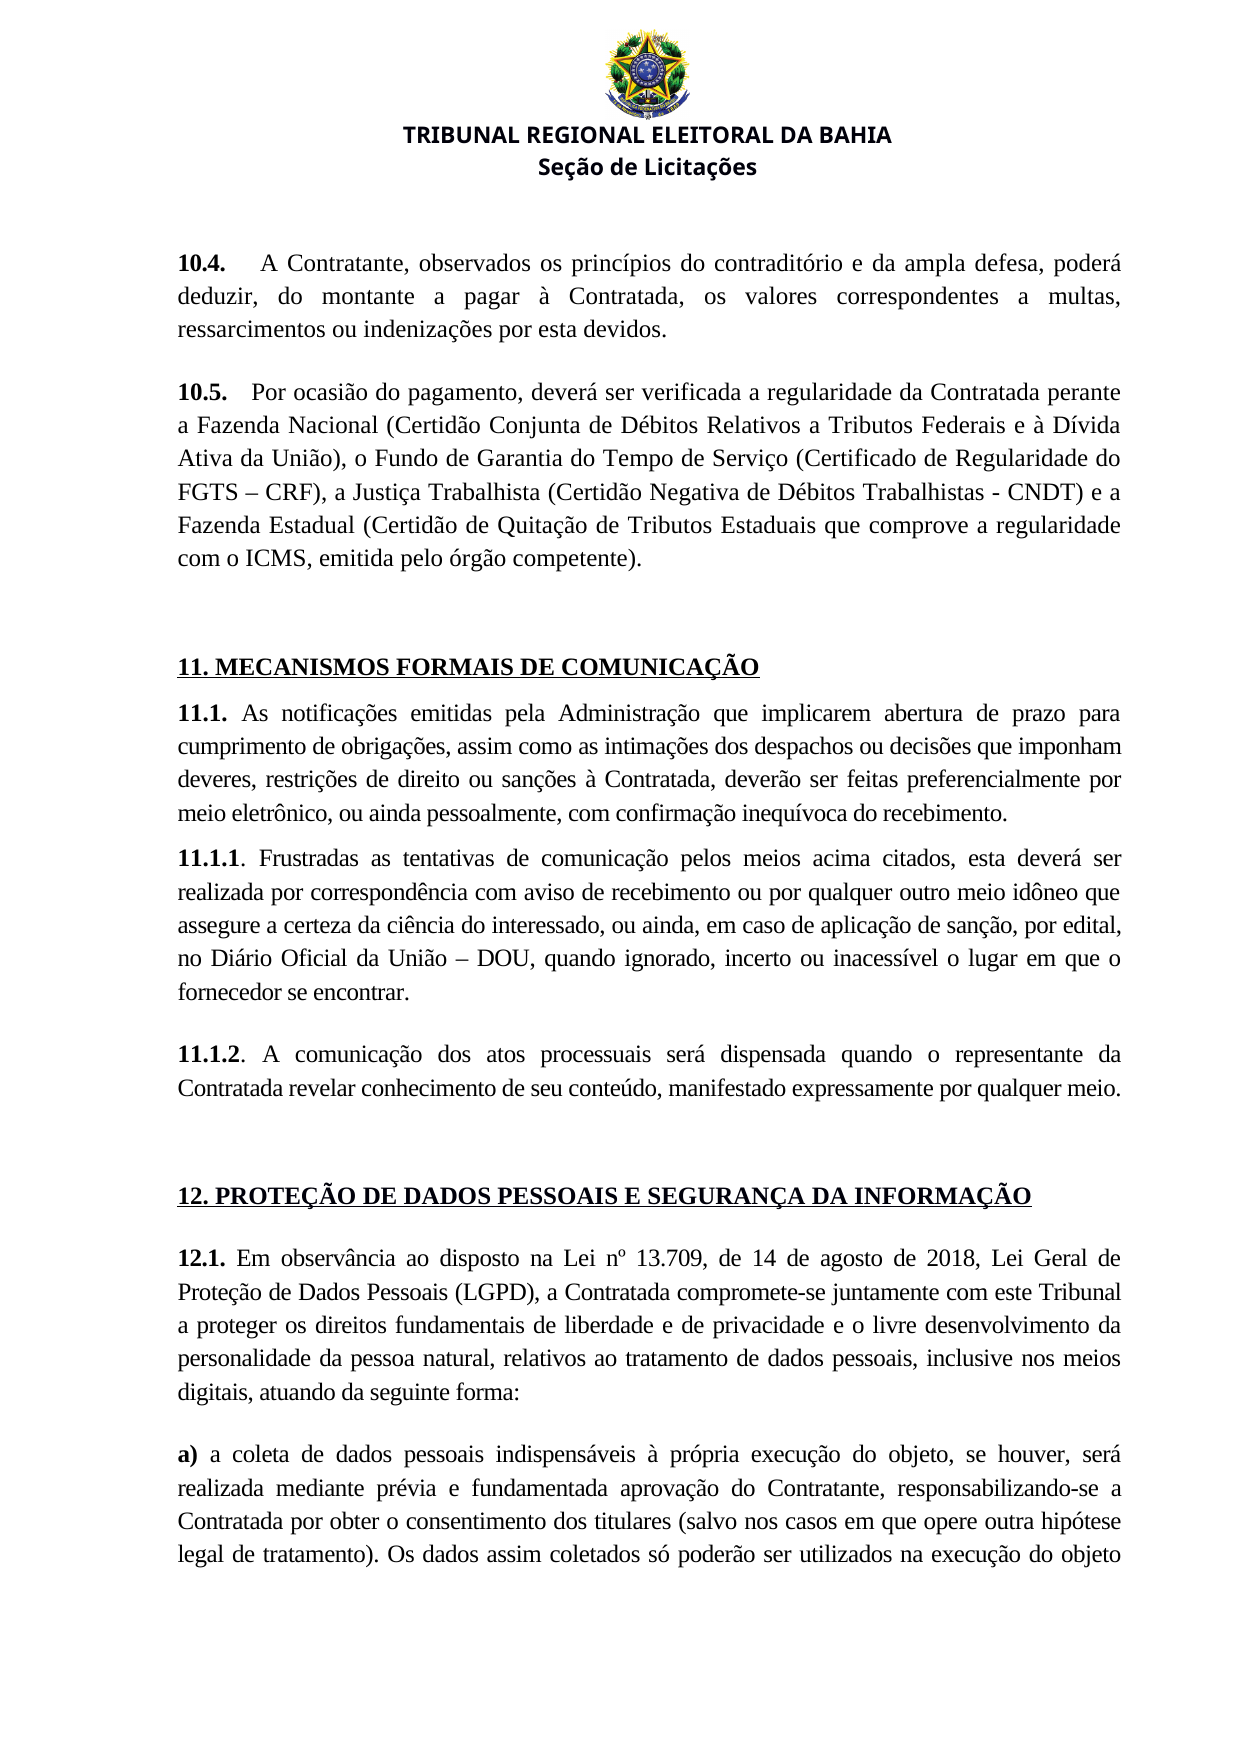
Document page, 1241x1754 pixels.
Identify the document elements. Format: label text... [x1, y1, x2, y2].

text 12. PROTEÇÃO DE DADOS PESSOAIS E SEGURANÇA DA INFORMAÇÃO [177, 1178, 1122, 1211]
text 11.1.2. A comunicação dos atos processuais será dispensada quando o representante da Contratada revelar conhecimento de seu conteúdo, manifestado expressamente por qualquer meio. [177, 1036, 1122, 1103]
text 10.4. A Contratante, observados os princípios do contraditório e da ampla defesa, poderá deduzir, do montante a pagar à Contratada, os valores correspondentes a multas, ressarcimentos ou indenizações por esta devidos. [177, 244, 1122, 344]
text 11.1.1. Frustradas as tentativas de comunicação pelos meios acima citados, esta deverá ser realizada por correspondência com aviso de recebimento ou por qualquer outro meio idôneo que assegure a certeza da ciência do interessado, ou ainda, em caso de aplicação de sanção, por edital, no Diário Oficial da União – DOU, quando ignorado, incerto ou inacessível o lugar em que o fornecedor se encontrar. [177, 840, 1122, 1007]
text 11. MECANISMOS FORMAIS DE COMUNICAÇÃO [177, 648, 1122, 682]
text 12.1. Em observância ao disposto na Lei nº 13.709, de 14 de agosto de 2018, Lei Geral de Proteção de Dados Pessoais (LGPD), a Contratada compromete-se juntamente com este Tribunal a proteger os direitos fundamentais de liberdade e de privacidade e o livre desenvolvimento da personalidade da pessoa natural, relativos ao tratamento de dados pessoais, inclusive nos meios digitais, atuando da seguinte forma: [177, 1240, 1122, 1407]
text 10.5. Por ocasião do pagamento, deverá ser verificada a regularidade da Contratada perante a Fazenda Nacional (Certidão Conjunta de Débitos Relativos a Tributos Federais e à Dívida Ativa da União), o Fundo de Garantia do Tempo de Serviço (Certificado de Regularidade do FGTS – CRF), a Justiça Trabalhista (Certidão Negativa de Débitos Trabalhistas - CNDT) e a Fazenda Estadual (Certidão de Quitação de Tributos Estaduais que comprove a regularidade com o ICMS, emitida pelo órgão competente). [177, 373, 1122, 573]
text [177, 1436, 1122, 1569]
text 11.1. As notificações emitidas pela Administração que implicarem abertura de prazo para cumprimento de obrigações, assim como as intimações dos despachos ou decisões que imponham deveres, restrições de direito ou sanções à Contratada, deverão ser feitas preferencialmente por meio eletrônico, ou ainda pessoalmente, com confirmação inequívoca do recebimento. [177, 694, 1122, 828]
